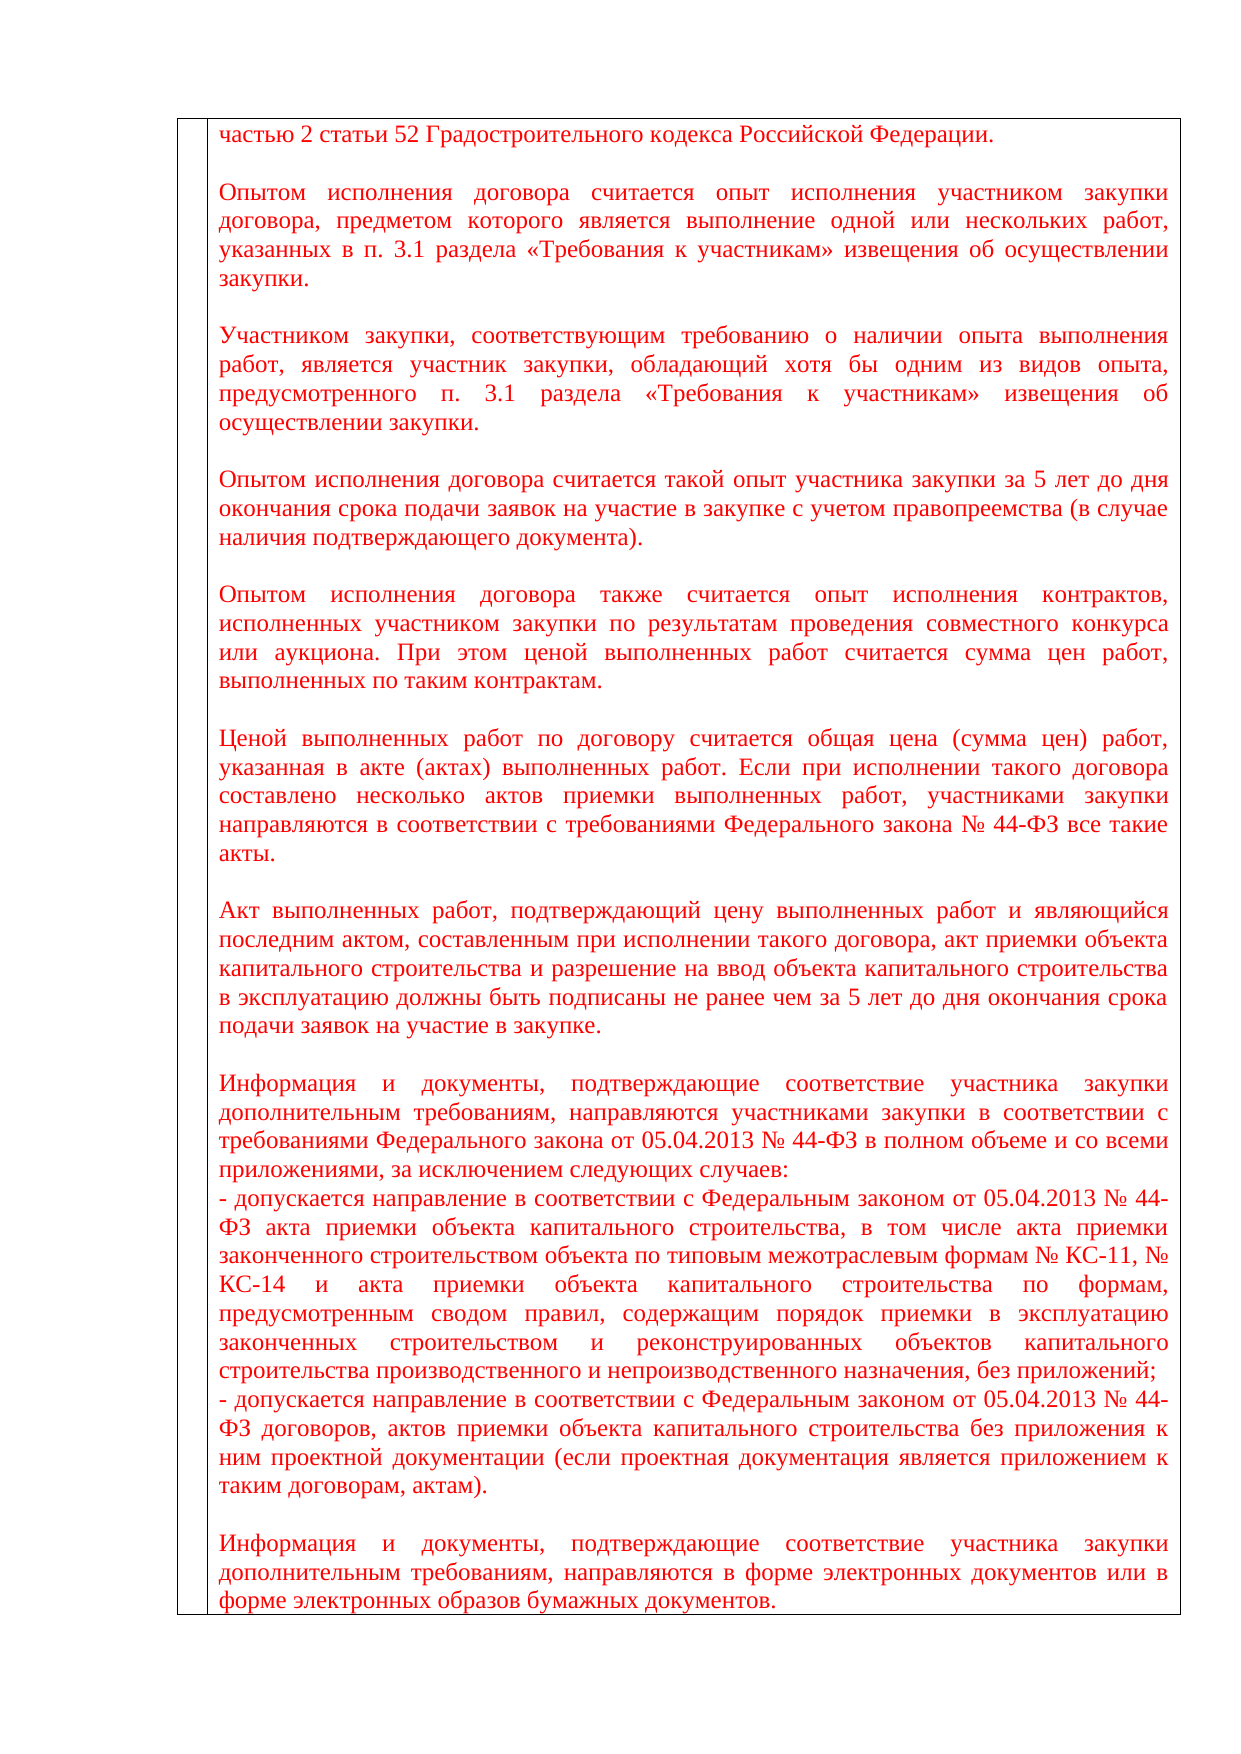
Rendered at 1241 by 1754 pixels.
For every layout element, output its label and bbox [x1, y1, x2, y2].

table_cell [208, 119, 1180, 1614]
